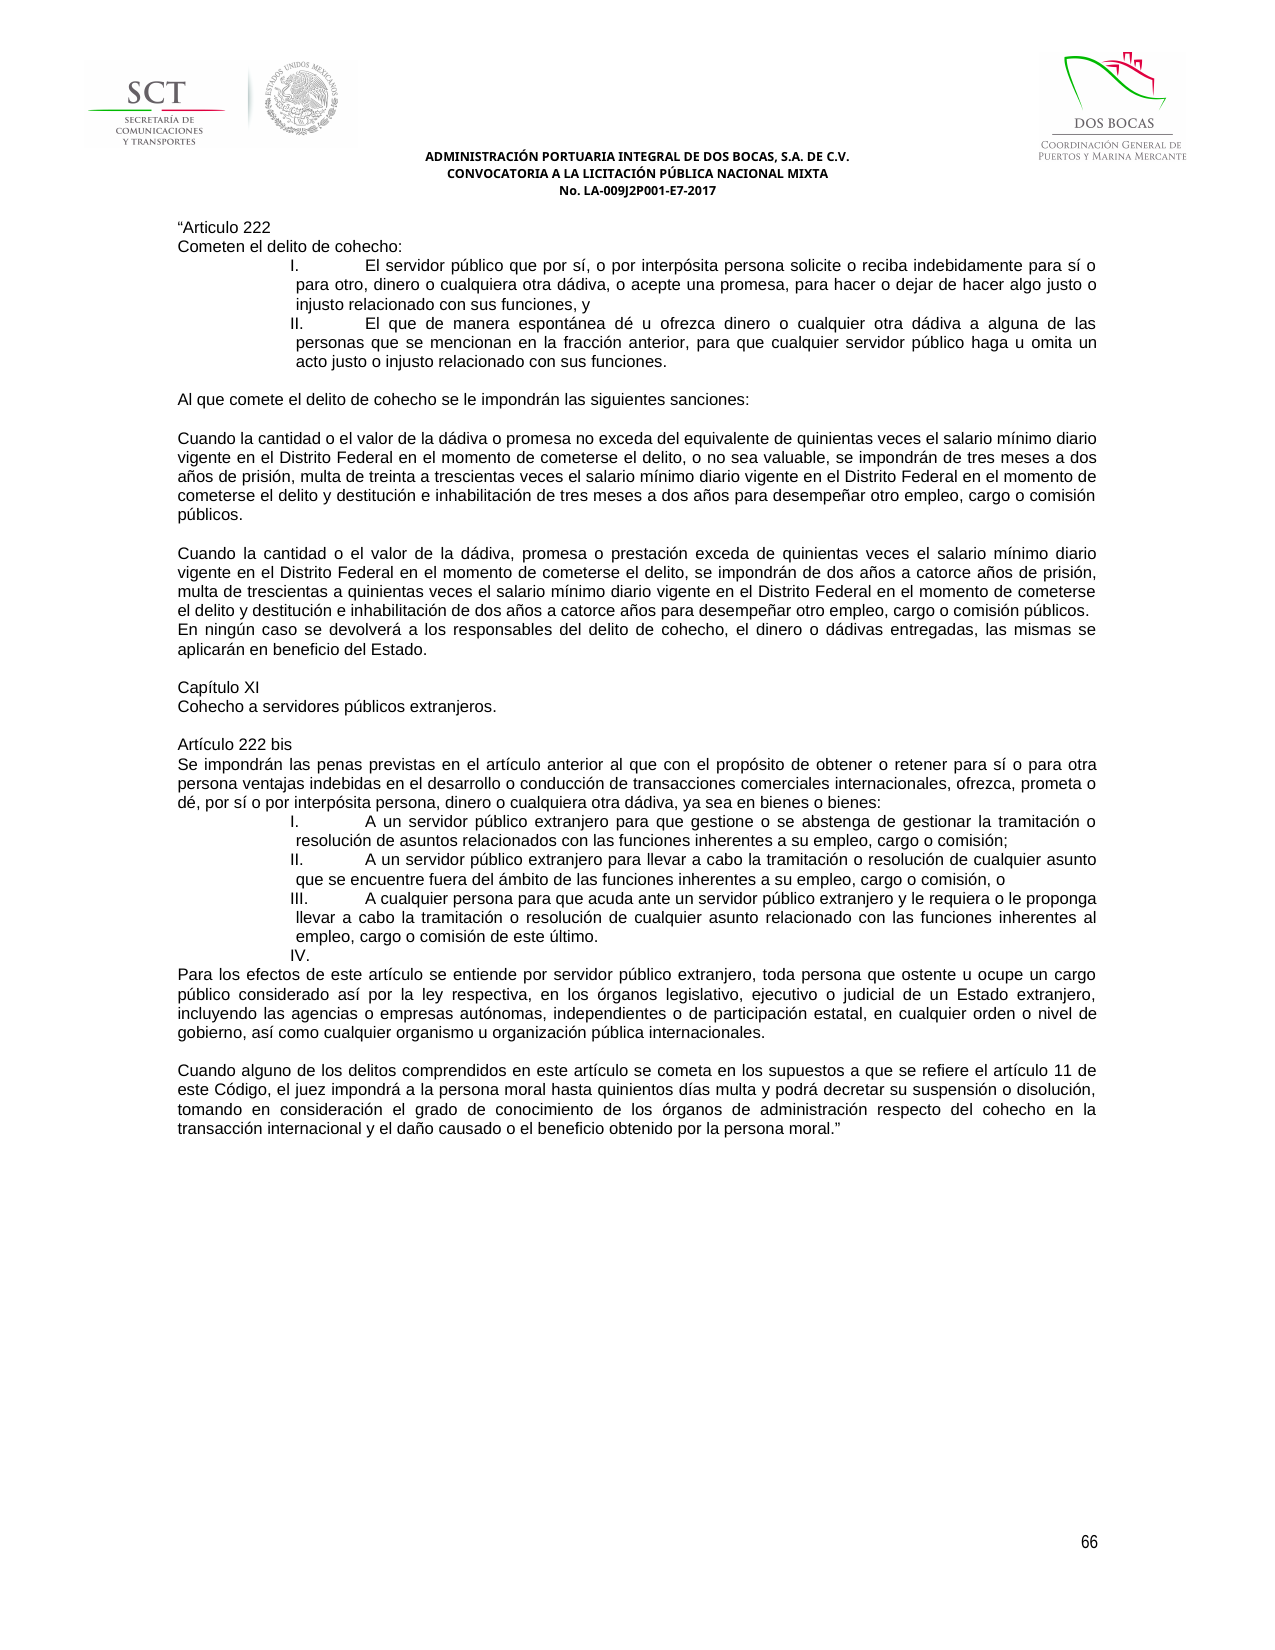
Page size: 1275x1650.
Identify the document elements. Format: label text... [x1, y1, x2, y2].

list Capítulo XI [177, 678, 1098, 697]
text Cuando la cantidad o el valor de la dádiva o promesa no exceda del equivalente de quinientas veces el salario mínimo diario vigente en el Distrito Federal en el momento de cometerse el delito, o no sea valuable, se impondrán de tres meses a dos años de prisión, multa de treinta a trescientas veces el salario mínimo diario vigente en el Distrito Federal en el momento de cometerse el delito y destitución e inhabilitación de tres meses a dos años para desempeñar otro empleo, cargo o comisión públicos. [177, 428, 1098, 524]
list A un servidor público extranjero para que gestione o se abstenga de gestionar la tramitación o resolución de asuntos relacionados con las funciones inherentes a su empleo, cargo o comisión; [290, 812, 1098, 850]
list El que de manera espontánea dé u ofrezca dinero o cualquier otra dádiva a alguna de las personas que se mencionan en la fracción anterior, para que cualquier servidor público haga u omita un acto justo o injusto relacionado con sus funciones. [290, 313, 1098, 371]
text Para los efectos de este artículo se entiende por servidor público extranjero, toda persona que ostente u ocupe un cargo público considerado así por la ley respectiva, en los órganos legislativo, ejecutivo o judicial de un Estado extranjero, incluyendo las agencias o empresas autónomas, independientes o de participación estatal, en cualquier orden o nivel de gobierno, así como cualquier organismo u organización pública internacionales. [177, 965, 1098, 1042]
text Se impondrán las penas previstas en el artículo anterior al que con el propósito de obtener o retener para sí o para otra persona ventajas indebidas en el desarrollo o conducción de transacciones comerciales internacionales, ofrezca, prometa o dé, por sí o por interpósita persona, dinero o cualquiera otra dádiva, ya sea en bienes o bienes: [177, 754, 1098, 812]
list Cohecho a servidores públicos extranjeros. [177, 697, 1098, 716]
list A cualquier persona para que acuda ante un servidor público extranjero y le requiera o le proponga llevar a cabo la tramitación o resolución de cualquier asunto relacionado con las funciones inherentes al empleo, cargo o comisión de este último. [290, 888, 1098, 946]
list A un servidor público extranjero para llevar a cabo la tramitación o resolución de cualquier asunto que se encuentre fuera del ámbito de las funciones inherentes a su empleo, cargo o comisión, o [290, 850, 1098, 888]
text Al que comete el delito de cohecho se le impondrán las siguientes sanciones: [177, 390, 1098, 409]
text Cuando alguno de los delitos comprendidos en este artículo se cometa en los supuestos a que se refiere el artículo 11 de este Código, el juez impondrá a la persona moral hasta quinientos días multa y podrá decretar su suspensión o disolución, tomando en consideración el grado de conocimiento de los órganos de administración respecto del cohecho en la transacción internacional y el daño causado o el beneficio obtenido por la persona moral.” [177, 1061, 1098, 1138]
text “Articulo 222 [177, 218, 1098, 237]
picture [84, 60, 358, 148]
text Cometen el delito de cohecho: [177, 237, 1098, 256]
picture [1038, 52, 1187, 162]
text Cuando la cantidad o el valor de la dádiva, promesa o prestación exceda de quinientas veces el salario mínimo diario vigente en el Distrito Federal en el momento de cometerse el delito, se impondrán de dos años a catorce años de prisión, multa de trescientas a quinientas veces el salario mínimo diario vigente en el Distrito Federal en el momento de cometerse el delito y destitución e inhabilitación de dos años a catorce años para desempeñar otro empleo, cargo o comisión públicos. [177, 543, 1098, 620]
list El servidor público que por sí, o por interpósita persona solicite o reciba indebidamente para sí o para otro, dinero o cualquiera otra dádiva, o acepte una promesa, para hacer o dejar de hacer algo justo o injusto relacionado con sus funciones, y [290, 256, 1098, 313]
text Artículo 222 bis [177, 735, 1098, 754]
text En ningún caso se devolverá a los responsables del delito de cohecho, el dinero o dádivas entregadas, las mismas se aplicarán en beneficio del Estado. [177, 620, 1098, 658]
